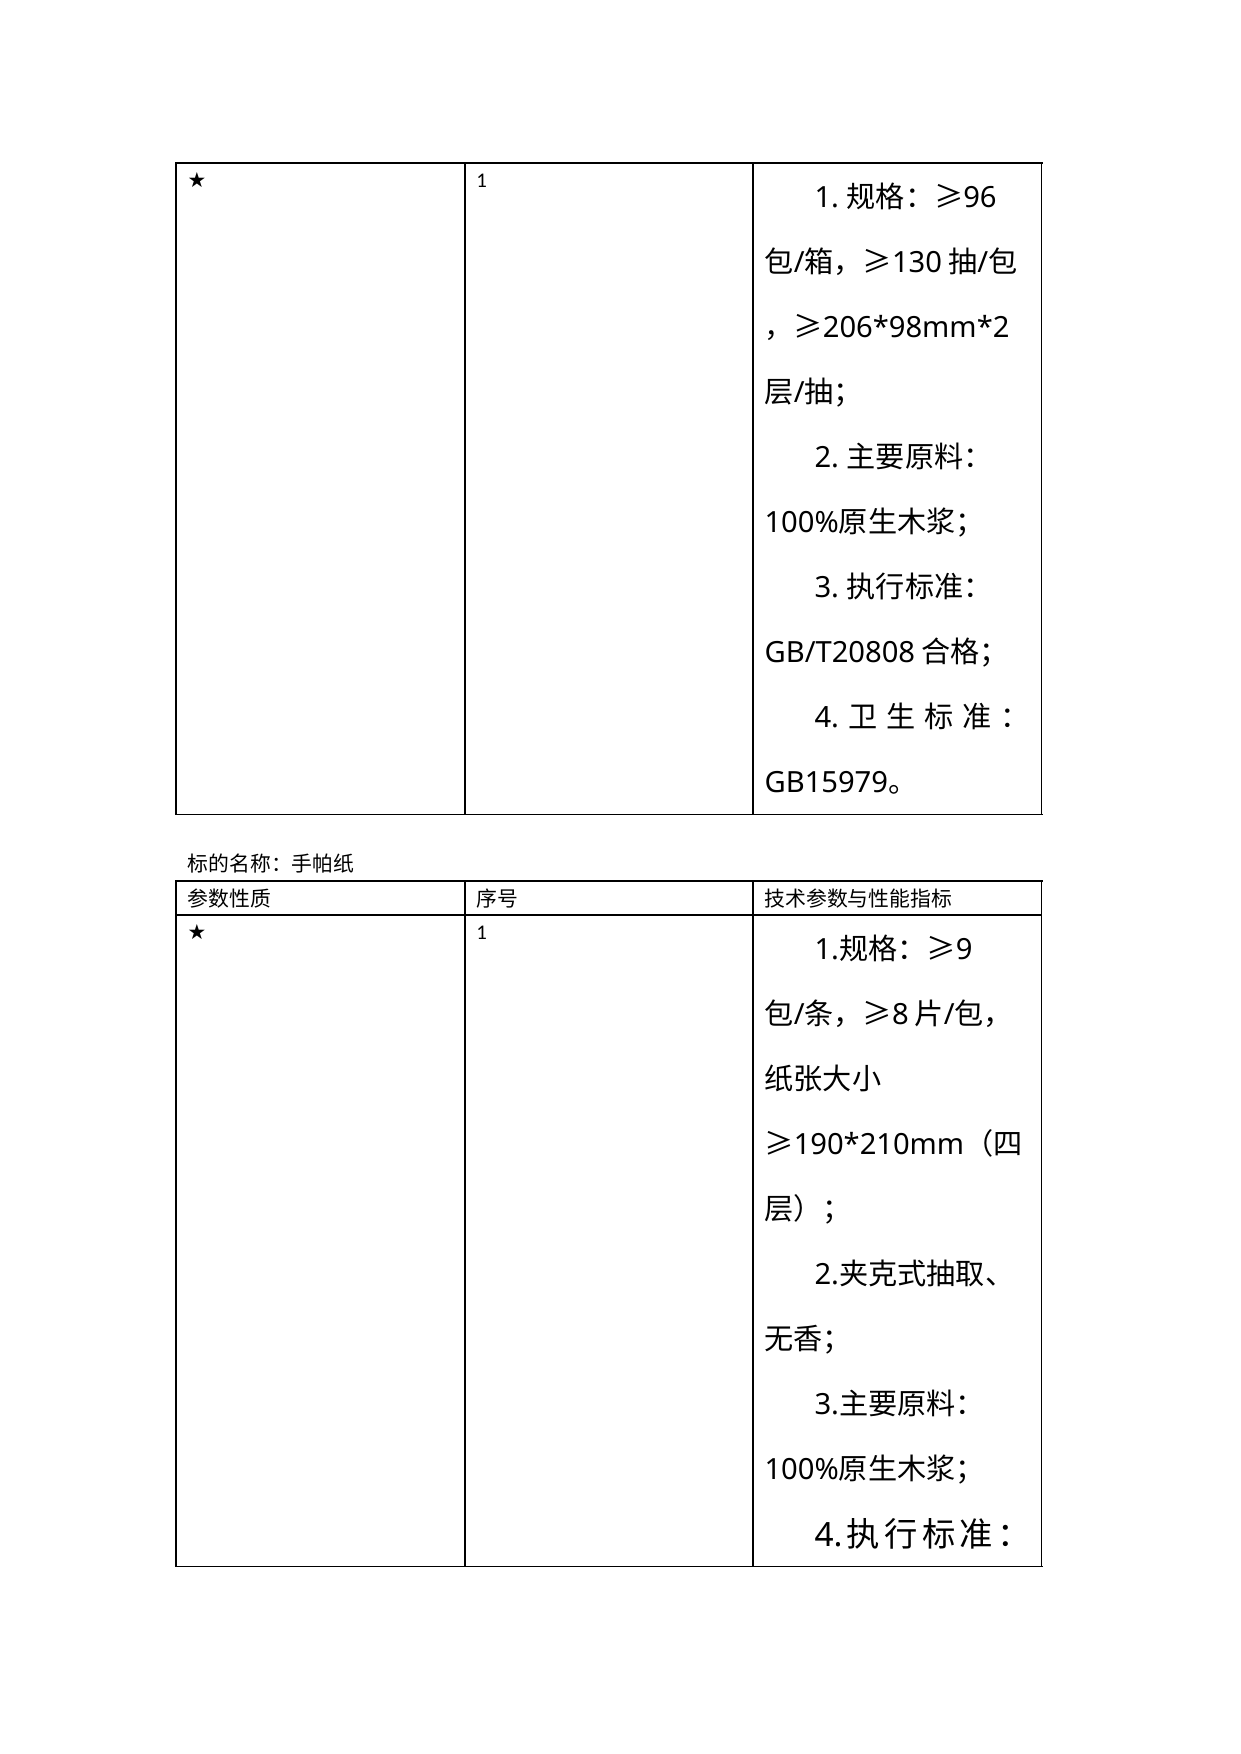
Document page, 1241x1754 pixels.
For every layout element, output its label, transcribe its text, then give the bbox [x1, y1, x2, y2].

table_cell ★ [177, 164, 464, 813]
table_header 参数性质 [177, 882, 464, 914]
table_header 技术参数与性能指标 [754, 882, 1041, 914]
table_cell 1 [466, 916, 752, 1566]
table_cell 1 [466, 164, 752, 813]
text 标的名称：手帕纸 [187, 848, 1053, 880]
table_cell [754, 916, 1041, 1566]
table_header 序号 [466, 882, 752, 914]
table_cell 1. 规格：≥96包/箱，≥130抽/包，≥206*98mm*2层/抽； 2. 主要原料：100%原生木浆； 3. 执行标准：GB/T20808合格； 4.卫生标准：GB15979。 [754, 164, 1041, 813]
table_cell ★ [177, 916, 464, 1566]
